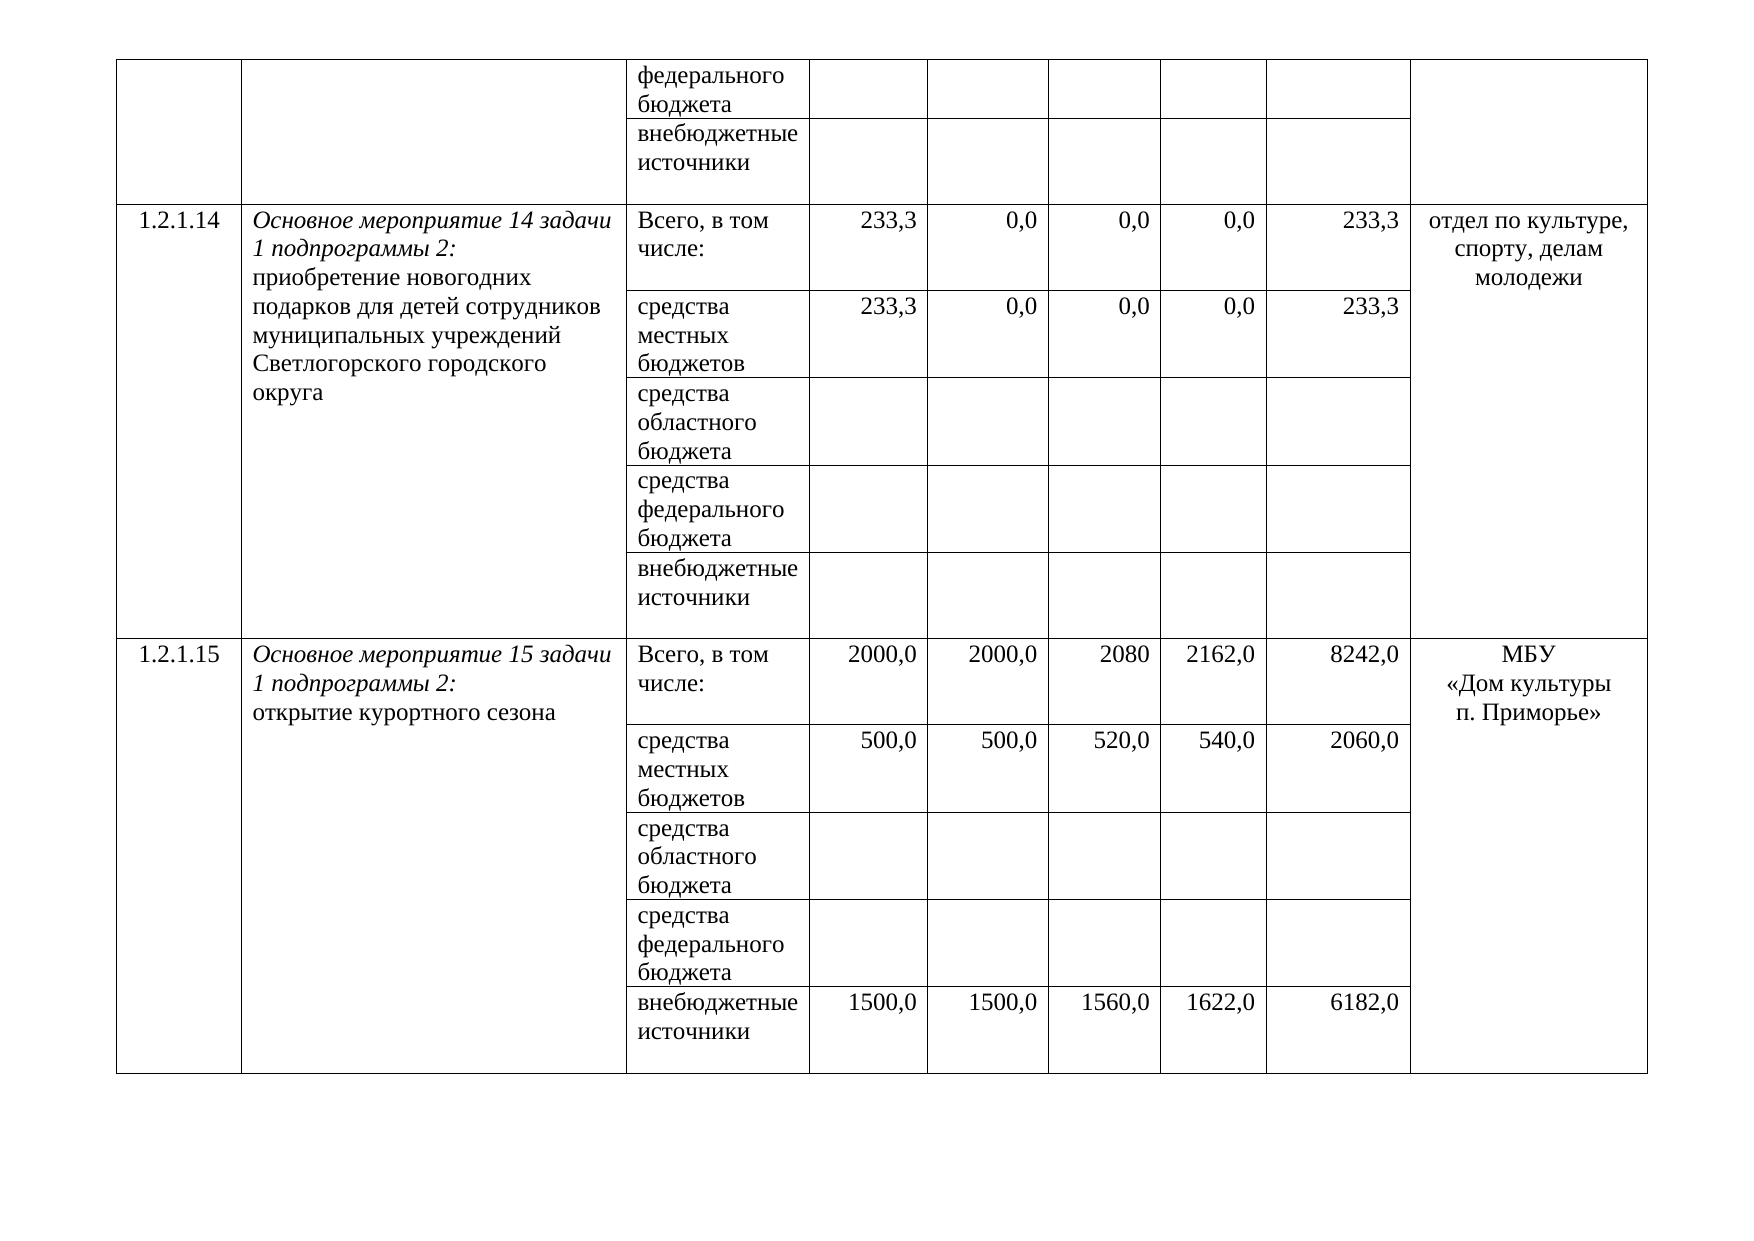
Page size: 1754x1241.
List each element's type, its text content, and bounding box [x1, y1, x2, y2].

table_cell 520,0 [1049, 725, 1160, 812]
table_cell [1161, 900, 1266, 986]
table_cell 500,0 [928, 725, 1048, 812]
table_cell Всего, в том числе: [627, 639, 809, 724]
table_cell [928, 119, 1048, 204]
table_cell [810, 378, 927, 464]
table_cell [810, 466, 927, 552]
table_cell [928, 378, 1048, 464]
table_cell [1161, 813, 1266, 899]
table_cell отдел по культуре, спорту, делам молодежи [1411, 205, 1647, 638]
table_cell средства федерального бюджета [627, 900, 809, 986]
table_cell 6182,0 [1267, 987, 1410, 1072]
table_cell 0,0 [1161, 205, 1266, 290]
table_cell внебюджетные источники [627, 987, 809, 1072]
table_cell 0,0 [1161, 291, 1266, 377]
table_cell средства областного бюджета [627, 378, 809, 464]
table_cell [928, 900, 1048, 986]
table_cell 233,3 [810, 205, 927, 290]
table_cell 2080 [1049, 639, 1160, 724]
table_cell 1622,0 [1161, 987, 1266, 1072]
table_cell [810, 813, 927, 899]
table_cell Основное мероприятие 15 задачи 1 подпрограммы 2: открытие курортного сезона [242, 639, 626, 1072]
table_cell средства областного бюджета [627, 813, 809, 899]
table_cell 8242,0 [1267, 639, 1410, 724]
table_cell [1267, 378, 1410, 464]
table_cell [1267, 119, 1410, 204]
table_cell [1267, 813, 1410, 899]
table_cell [928, 466, 1048, 552]
table_cell внебюджетные источники [627, 119, 809, 204]
table_cell средства местных бюджетов [627, 725, 809, 812]
table_cell 233,3 [1267, 205, 1410, 290]
table_cell 0,0 [928, 291, 1048, 377]
table_cell 0,0 [1049, 205, 1160, 290]
table_cell 1.2.1.14 [117, 205, 241, 638]
table_cell 500,0 [810, 725, 927, 812]
table_cell [1161, 60, 1266, 117]
table_cell [1049, 900, 1160, 986]
table_cell 2000,0 [810, 639, 927, 724]
table_cell 233,3 [1267, 291, 1410, 377]
table_cell [1161, 466, 1266, 552]
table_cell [627, 60, 809, 117]
table_cell [1049, 466, 1160, 552]
table_cell [1161, 378, 1266, 464]
table_cell [810, 119, 927, 204]
table_cell Всего, в том числе: [627, 205, 809, 290]
table_cell 2162,0 [1161, 639, 1266, 724]
table_cell [810, 553, 927, 638]
table_cell [928, 813, 1048, 899]
table_cell 0,0 [928, 205, 1048, 290]
table_cell 233,3 [810, 291, 927, 377]
table_cell [1049, 553, 1160, 638]
table_cell [1049, 813, 1160, 899]
table_cell средства федерального бюджета [627, 466, 809, 552]
table_cell [1267, 466, 1410, 552]
table_cell [1049, 60, 1160, 117]
table_cell [1267, 60, 1410, 117]
table_cell [1161, 119, 1266, 204]
table_cell 540,0 [1161, 725, 1266, 812]
table_cell [1267, 900, 1410, 986]
table_cell [1267, 553, 1410, 638]
table_cell [928, 60, 1048, 117]
table_cell 1.2.1.15 [117, 639, 241, 1072]
table_cell [1049, 119, 1160, 204]
table_cell внебюджетные источники [627, 553, 809, 638]
table_cell [1049, 378, 1160, 464]
table_cell 0,0 [1049, 291, 1160, 377]
table_cell [810, 900, 927, 986]
table_cell 1500,0 [810, 987, 927, 1072]
table_cell 1500,0 [928, 987, 1048, 1072]
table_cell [1411, 639, 1647, 1072]
table_cell [810, 60, 927, 117]
table_cell 2000,0 [928, 639, 1048, 724]
table_cell [1161, 553, 1266, 638]
table_cell [928, 553, 1048, 638]
table_cell 2060,0 [1267, 725, 1410, 812]
table_cell Основное мероприятие 14 задачи 1 подпрограммы 2: приобретение новогодних подарков для детей сотрудников муниципальных учреждений Светлогорского городского округа [242, 205, 626, 638]
table_cell 1560,0 [1049, 987, 1160, 1072]
table_cell средства местных бюджетов [627, 291, 809, 377]
